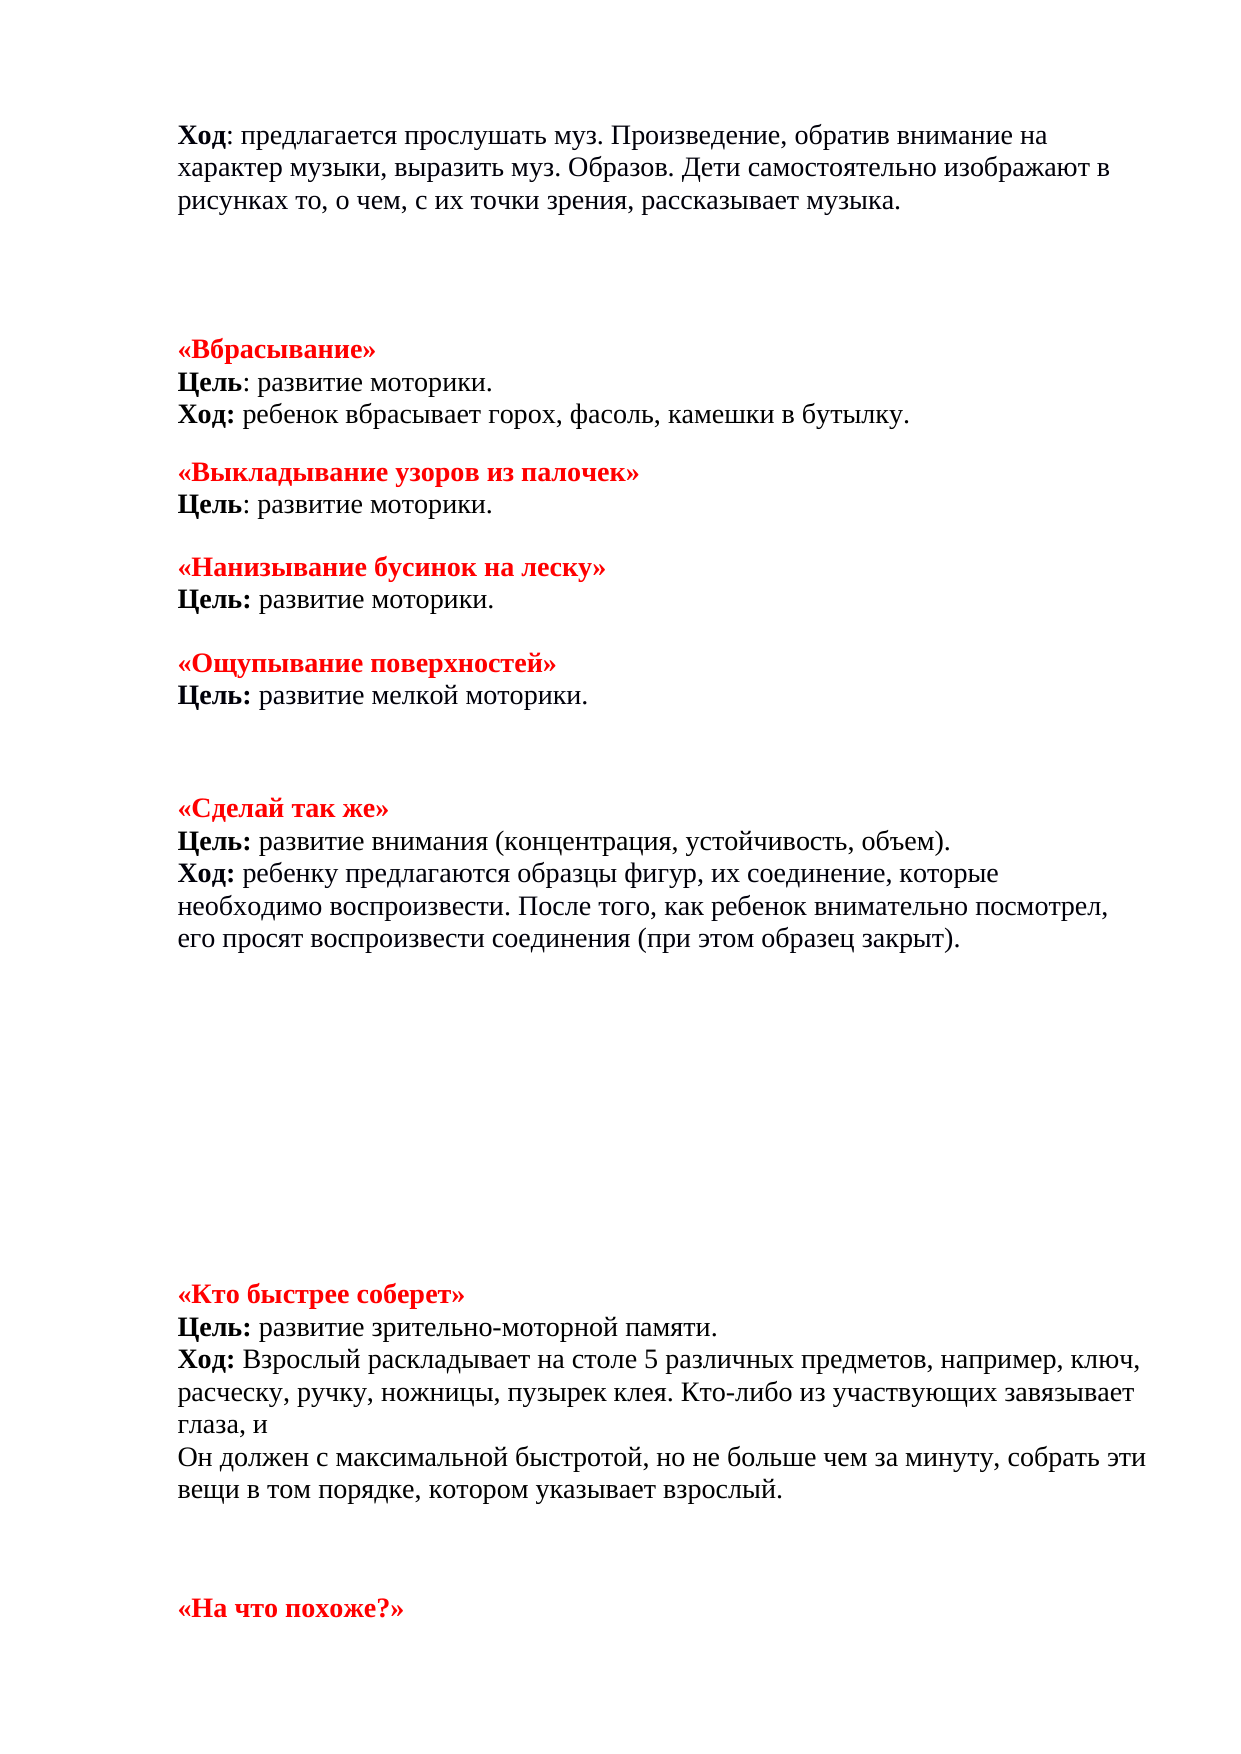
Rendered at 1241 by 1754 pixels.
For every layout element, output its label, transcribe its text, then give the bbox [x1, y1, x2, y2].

text «Выкладывание узоров из палочек» [177, 455, 1152, 487]
text «На что похоже?» [177, 1591, 1152, 1623]
text Он должен с максимальной быстротой, но не больше чем за минуту, собрать эти вещи в том порядке, котором указывает взрослый. [177, 1439, 1152, 1504]
text «Вбрасывание» [177, 332, 1152, 365]
text «Ощупывание поверхностей» [177, 646, 1152, 678]
text «Нанизывание бусинок на леску» [177, 550, 1152, 583]
text Ход: предлагается прослушать муз. Произведение, обратив внимание на характер музыки, выразить муз. Образов. Дети самостоятельно изображают в рисунках то, о чем, с их точки зрения, рассказывает музыка. [177, 118, 1152, 215]
text Цель: развитие моторики. [177, 487, 1152, 519]
text Ход: Взрослый раскладывает на столе 5 различных предметов, например, ключ, [177, 1342, 1152, 1375]
text Цель: развитие моторики. [177, 583, 1152, 615]
text Цель: развитие зрительно-моторной памяти. [177, 1310, 1152, 1342]
text Ход: ребенку предлагаются образцы фигур, их соединение, которые необходимо воспроизвести. После того, как ребенок внимательно посмотрел, его просят воспроизвести соединения (при этом образец закрыт). [177, 856, 1152, 953]
text Цель: развитие моторики. [177, 365, 1152, 397]
text Цель: развитие внимания (концентрация, устойчивость, объем). [177, 824, 1152, 856]
text «Кто быстрее соберет» [177, 1278, 1152, 1310]
text «Сделай так же» [177, 791, 1152, 824]
text Цель: развитие мелкой моторики. [177, 678, 1152, 710]
text расческу, ручку, ножницы, пузырек клея. Кто-либо из участвующих завязывает глаза, и [177, 1375, 1152, 1439]
text Ход: ребенок вбрасывает горох, фасоль, камешки в бутылку. [177, 397, 1152, 429]
